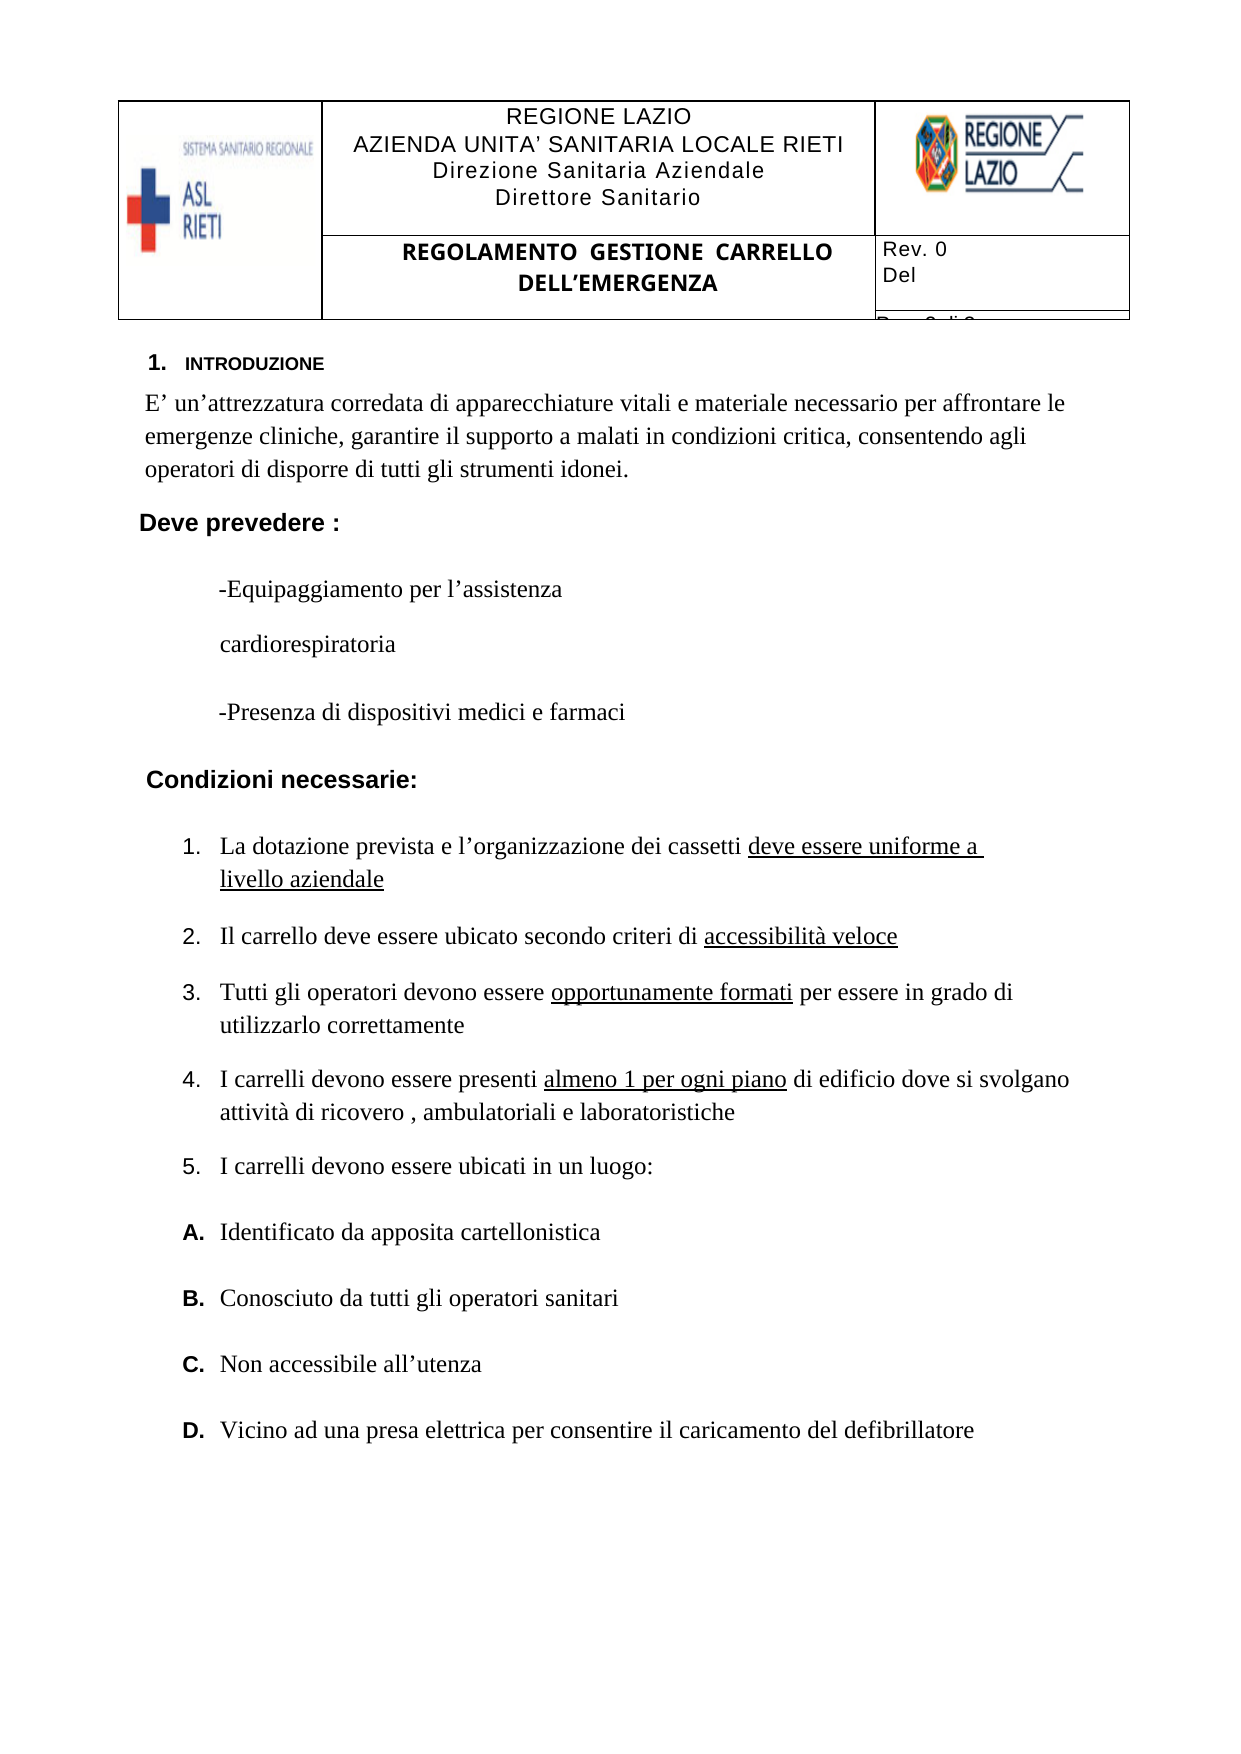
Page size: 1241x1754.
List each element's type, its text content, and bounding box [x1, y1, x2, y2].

list Tutti gli operatori devono essere opportunamente formati per essere in grado di utilizzarlo correttamente [182, 977, 1088, 1039]
list I carrelli devono essere ubicati in un luogo: [182, 1151, 1122, 1180]
list Non accessibile all’utenza [182, 1349, 1122, 1378]
list Conosciuto da tutti gli operatori sanitari [182, 1283, 1122, 1312]
list La dotazione prevista e l’organizzazione dei cassetti deve essere uniforme a livello aziendale [182, 831, 1026, 893]
subtitle introduzione [148, 349, 1122, 375]
text -Equipaggiamento per l’assistenza cardiorespiratoria [218, 574, 708, 658]
subtitle Deve prevedere : [118, 508, 1122, 536]
picture [914, 112, 1085, 196]
list Vicino ad una presa elettrica per consentire il caricamento del defibrillatore [182, 1416, 1122, 1444]
subtitle Condizioni necessarie: [118, 765, 1122, 794]
text E’ un’attrezzatura corredata di apparecchiature vitali e materiale necessario per affrontare le emergenze cliniche, garantire il supporto a malati in condizioni critica, consentendo agli operatori di disporre di tutti gli strumenti idonei. [144, 388, 1089, 483]
list Il carrello deve essere ubicato secondo criteri di accessibilità veloce [182, 921, 1122, 950]
list Identificato da apposita cartellonistica [182, 1217, 1122, 1246]
picture [125, 135, 316, 266]
list I carrelli devono essere presenti almeno 1 per ogni piano di edificio dove si svolgano attività di ricovero , ambulatoriali e laboratoristiche [182, 1064, 1110, 1126]
text -Presenza di dispositivi medici e farmaci [218, 697, 708, 726]
